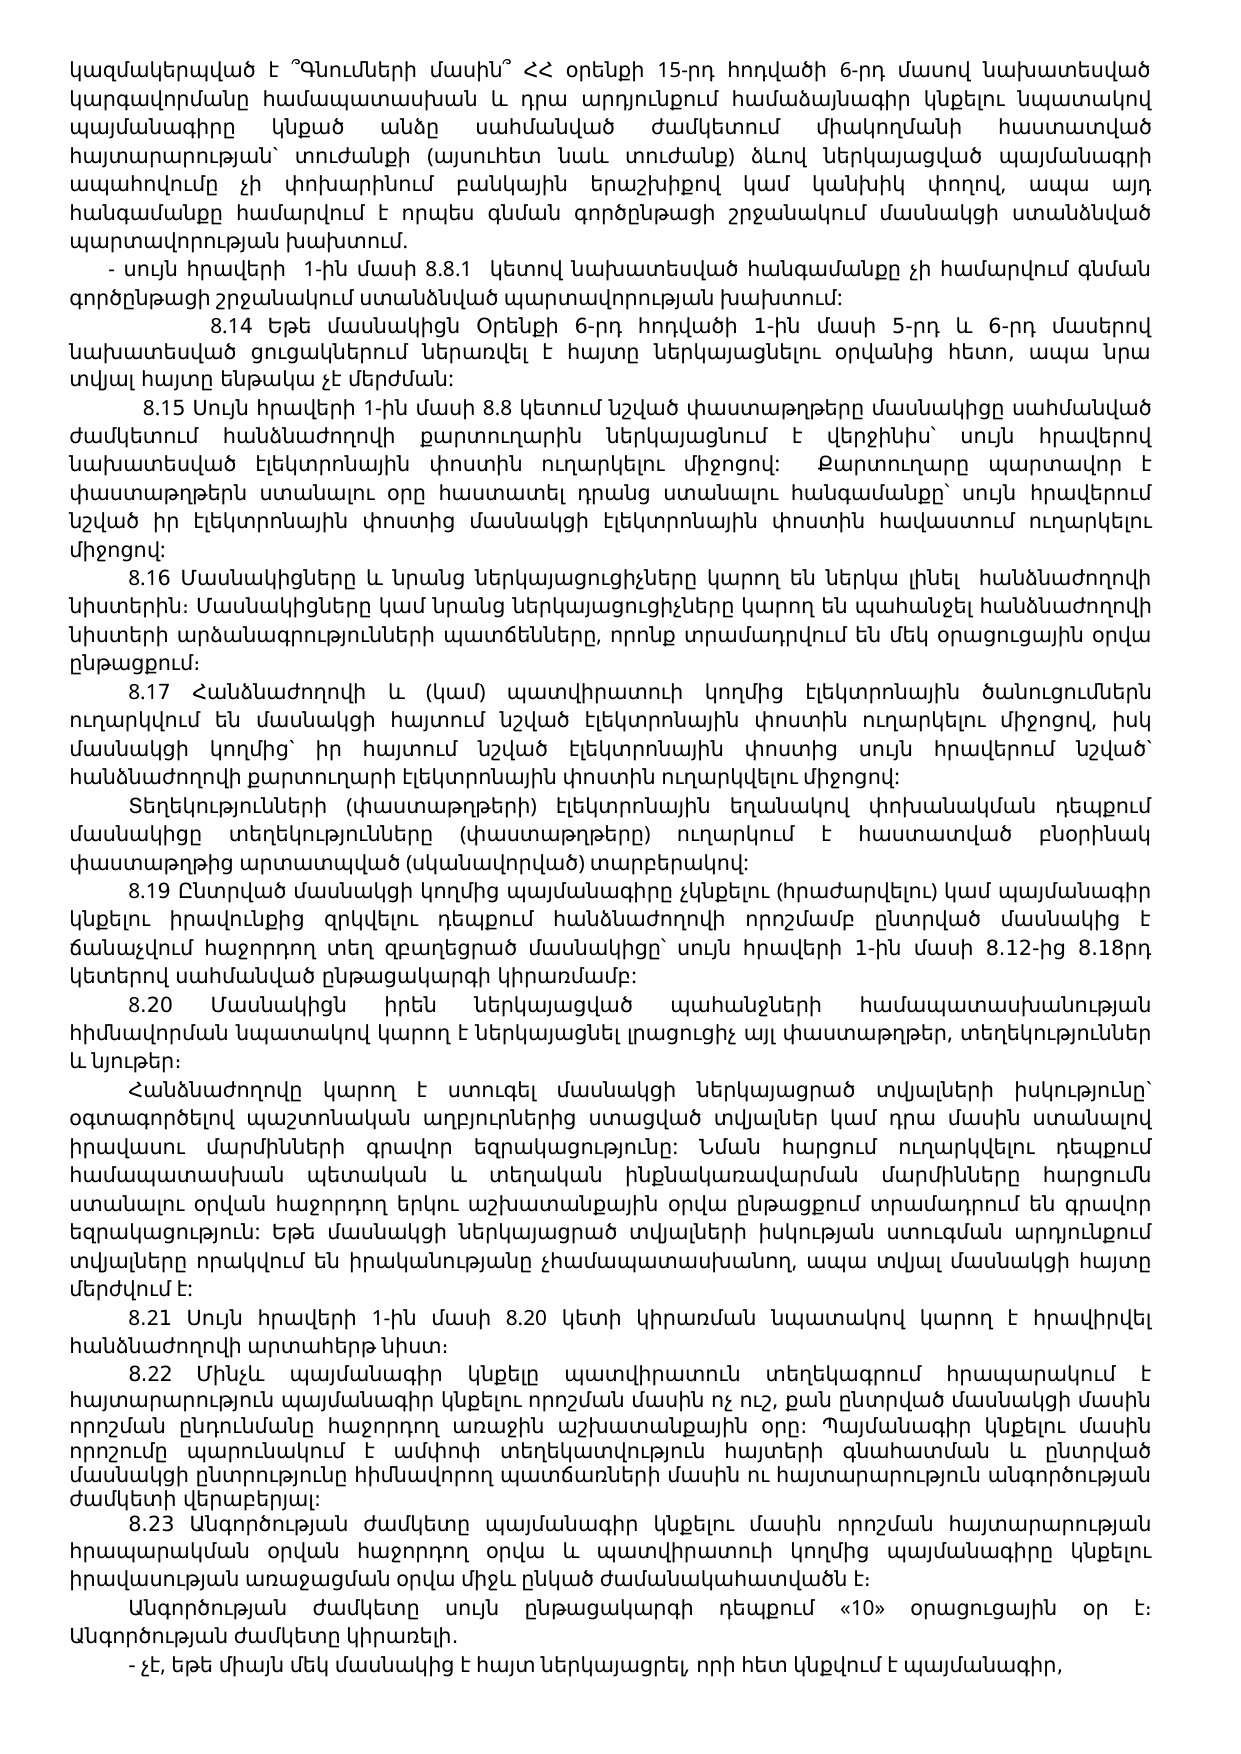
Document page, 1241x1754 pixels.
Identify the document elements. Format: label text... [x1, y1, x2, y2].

text 8.22 Մինչև պայմանագիր կնքելը պատվիրատուն տեղեկագրում հրապարակում է հայտարարություն պայմանագիր կնքելու որոշման մասին ոչ ուշ, քան ընտրված մասնակցի մասին որոշման ընդունմանը հաջորդող առաջին աշխատանքային օրը: Պայմանագիր կնքելու մասին որոշումը պարունակում է ամփոփ տեղեկատվություն հայտերի գնահատման և ընտրված մասնակցի ընտրությունը հիմնավորող պատճառների մասին ու հայտարարություն անգործության ժամկետի վերաբերյալ: [69, 1359, 1152, 1512]
text 8.20 Մասնակիցն իրեն ներկայացված պահանջների համապատասխանության հիմնավորման նպատակով կարող է ներկայացնել լրացուցիչ այլ փաստաթղթեր, տեղեկություններ և նյութեր։ [69, 990, 1152, 1075]
text 8.23 Անգործության ժամկետը պայմանագիր կնքելու մասին որոշման հայտարարության հրապարակման օրվան հաջորդող օրվա և պատվիրատուի կողմից պայմանագիրը կնքելու իրավասության առաջացման օրվա միջև ընկած ժամանակահատվածն է։ [69, 1512, 1152, 1593]
text - չէ, եթե միայն մեկ մասնակից է հայտ ներկայացրել, որի հետ կնքվում է պայմանագիր, [69, 1650, 1152, 1678]
text 8.21 Սույն հրավերի 1-ին մասի 8.20 կետի կիրառման նպատակով կարող է հրավիրվել հանձնաժողովի արտահերթ նիստ։ [69, 1303, 1152, 1359]
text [69, 56, 1152, 254]
text 8.15 Սույն հրավերի 1-ին մասի 8.8 կետում նշված փաստաթղթերը մասնակիցը սահմանված ժամկետում հանձնաժողովի քարտուղարին ներկայացնում է վերջինիս՝ սույն հրավերով նախատեսված էլեկտրոնային փոստին ուղարկելու միջոցով: Քարտուղարը պարտավոր է փաստաթղթերն ստանալու օրը հաստատել դրանց ստանալու հանգամանքը՝ սույն հրավերում նշված իր էլեկտրոնային փոստից մասնակցի էլեկտրոնային փոստին հավաստում ուղարկելու միջոցով: [69, 393, 1152, 563]
text Տեղեկությունների (փաստաթղթերի) էլեկտրոնային եղանակով փոխանակման դեպքում մասնակիցը տեղեկությունները (փաստաթղթերը) ուղարկում է հաստատված բնօրինակ փաստաթղթից արտատպված (սկանավորված) տարբերակով: [69, 791, 1152, 876]
text - սույն հրավերի 1-ին մասի 8.8.1 կետով նախատեսված հանգամանքը չի համարվում գնման գործընթացի շրջանակում ստանձնված պարտավորության խախտում: [69, 254, 1152, 311]
text Անգործության ժամկետը սույն ընթացակարգի դեպքում «10» օրացուցային օր է։ Անգործության ժամկետը կիրառելի. [69, 1593, 1152, 1650]
text Հանձնաժողովը կարող է ստուգել մասնակցի ներկայացրած տվյալների իսկությունը` օգտագործելով պաշտոնական աղբյուրներից ստացված տվյալներ կամ դրա մասին ստանալով իրավասու մարմինների գրավոր եզրակացությունը: Նման հարցում ուղարկվելու դեպքում համապատասխան պետական և տեղական ինքնակառավարման մարմինները հարցումն ստանալու օրվան հաջորդող երկու աշխատանքային օրվա ընթացքում տրամադրում են գրավոր եզրակացություն: Եթե մասնակցի ներկայացրած տվյալների իսկության ստուգման արդյունքում տվյալները որակվում են իրականությանը չհամապատասխանող, ապա տվյալ մասնակցի հայտը մերժվում է: [69, 1075, 1152, 1303]
text 8.17 Հանձնաժողովի և (կամ) պատվիրատուի կողմից էլեկտրոնային ծանուցումներն ուղարկվում են մասնակցի հայտում նշված էլեկտրոնային փոստին ուղարկելու միջոցով, իսկ մասնակցի կողմից` իր հայտում նշված էլեկտրոնային փոստից սույն հրավերում նշված` հանձնաժողովի քարտուղարի էլեկտրոնային փոստին ուղարկվելու միջոցով: [69, 677, 1152, 791]
text 8.14 Եթե մասնակիցն Օրենքի 6-րդ հոդվածի 1-ին մասի 5-րդ և 6-րդ մասերով նախատեսված ցուցակներում ներառվել է հայտը ներկայացնելու օրվանից հետո, ապա նրա տվյալ հայտը ենթակա չէ մերժման: [69, 311, 1152, 393]
text 8.16 Մասնակիցները և նրանց ներկայացուցիչները կարող են ներկա լինել հանձնաժողովի նիստերին։ Մասնակիցները կամ նրանց ներկայացուցիչները կարող են պահանջել հանձնաժողովի նիստերի արձանագրությունների պատճենները, որոնք տրամադրվում են մեկ օրացուցային օրվա ընթացքում։ [69, 563, 1152, 677]
text 8.19 Ընտրված մասնակցի կողմից պայմանագիրը չկնքելու (հրաժարվելու) կամ պայմանագիր կնքելու իրավունքից զրկվելու դեպքում հանձնաժողովի որոշմամբ ընտրված մասնակից է ճանաչվում հաջորդող տեղ զբաղեցրած մասնակիցը՝ սույն հրավերի 1-ին մասի 8.12-ից 8.18րդ կետերով սահմանված ընթացակարգի կիրառմամբ: [69, 876, 1152, 990]
